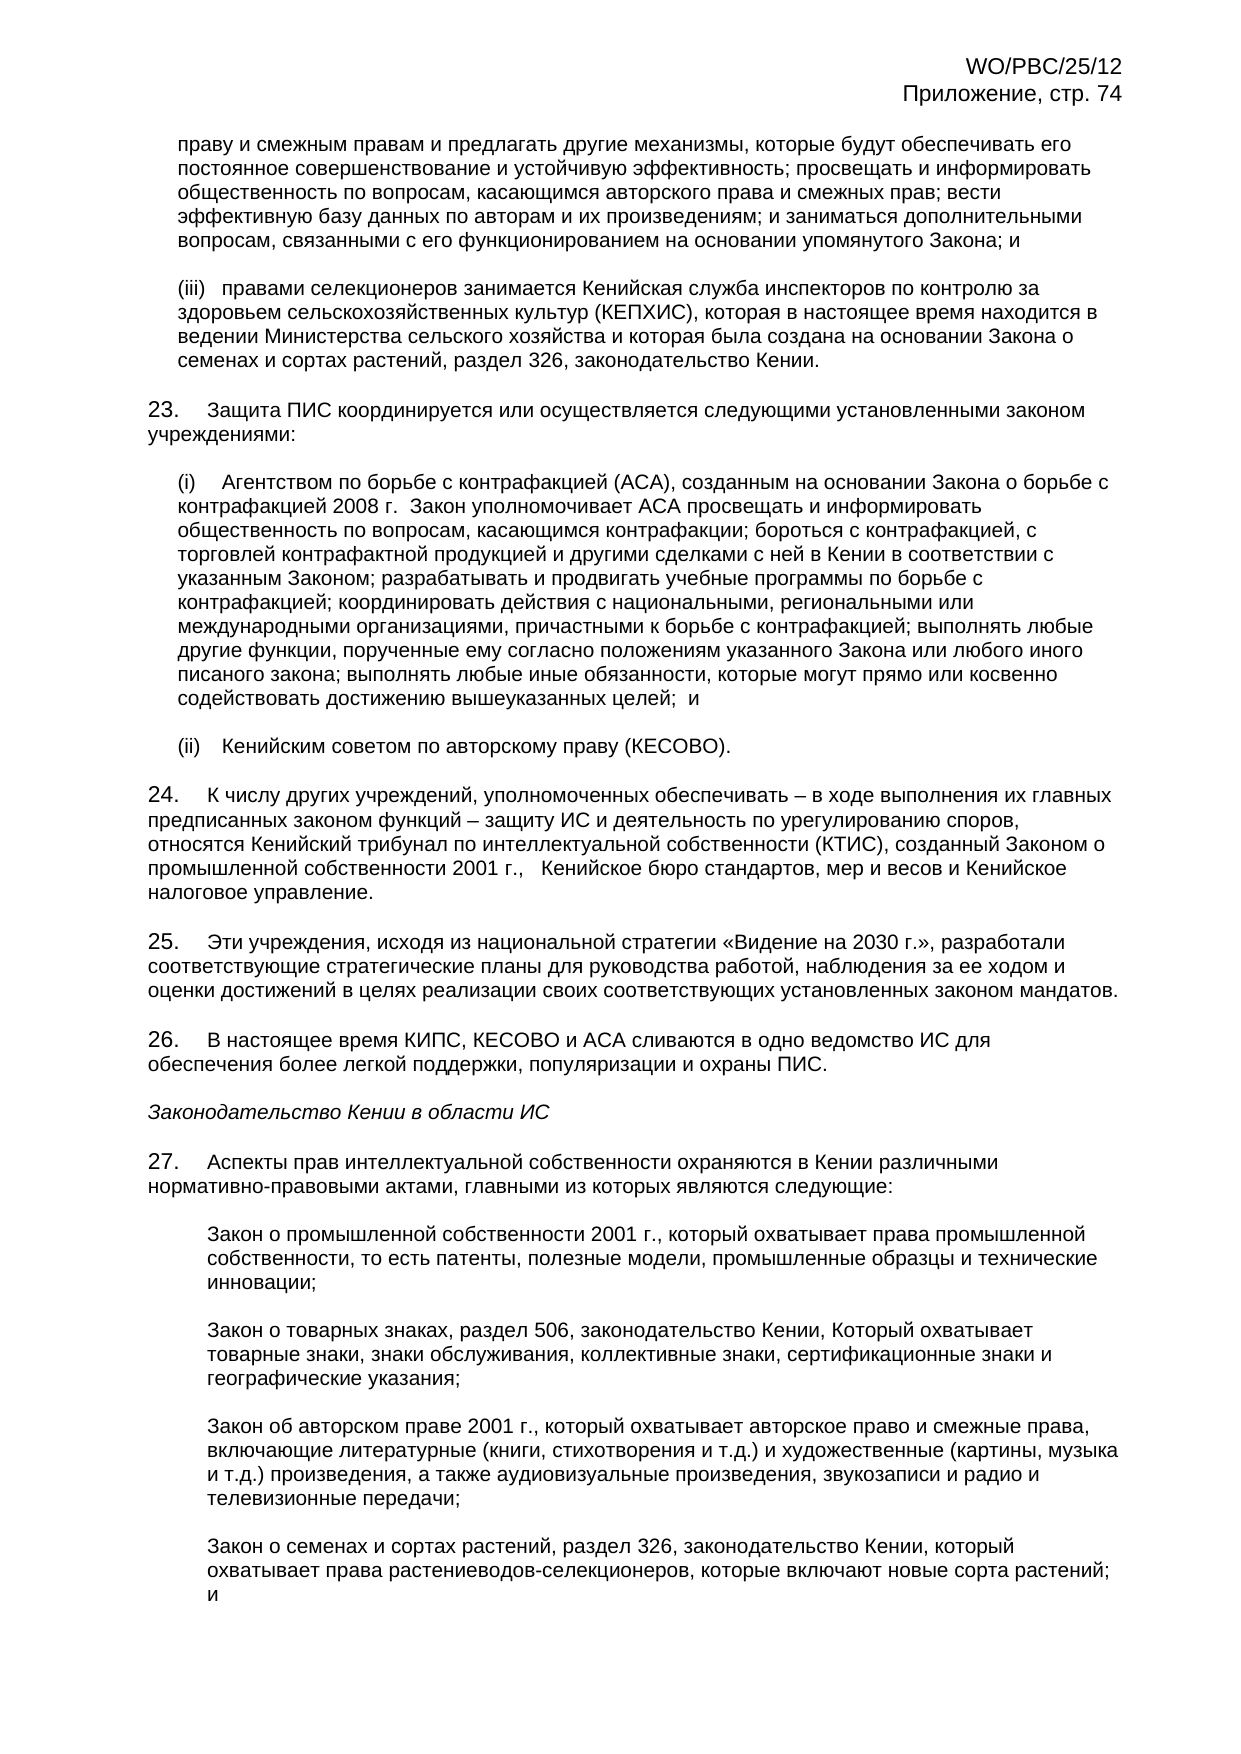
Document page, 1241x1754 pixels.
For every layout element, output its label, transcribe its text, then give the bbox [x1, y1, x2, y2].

list Аспекты прав интеллектуальной собственности охраняются в Кении различными нормативно-правовыми актами, главными из которых являются следующие: [148, 1148, 1122, 1198]
text Закон о семенах и сортах растений, раздел 326, законодательство Кении, который охватывает права растениеводов-селекционеров, которые включают новые сорта растений; и [207, 1534, 1122, 1606]
list К числу других учреждений, уполномоченных обеспечивать – в ходе выполнения их главных предписанных законом функций – защиту ИС и деятельность по урегулированию споров, относятся Кенийский трибунал по интеллектуальной собственности (КТИС), созданный Законом о промышленной собственности 2001 г., Кенийское бюро стандартов, мер и весов и Кенийское налоговое управление. [148, 781, 1122, 904]
text Законодательство Кении в области ИС [148, 1100, 1122, 1124]
text (iii) правами селекционеров занимается Кенийская служба инспекторов по контролю за здоровьем сельскохозяйственных культур (КЕПХИС), которая в настоящее время находится в ведении Министерства сельского хозяйства и которая была создана на основании Закона о семенах и сортах растений, раздел 326, законодательство Кении. [177, 276, 1122, 372]
list В настоящее время КИПС, КЕСОВО и АСА сливаются в одно ведомство ИС для обеспечения более легкой поддержки, популяризации и охраны ПИС. [148, 1026, 1122, 1076]
list Кенийским советом по авторскому праву (КЕСОВО). [177, 733, 1122, 757]
list Агентством по борьбе с контрафакцией (АСА), созданным на основании Закона о борьбе с контрафакцией 2008 г. Закон уполномочивает АСА просвещать и информировать общественность по вопросам, касающимся контрафакции; бороться с контрафакцией, с торговлей контрафактной продукцией и другими сделками с ней в Кении в соответствии с указанным Законом; разрабатывать и продвигать учебные программы по борьбе с контрафакцией; координировать действия с национальными, региональными или международными организациями, причастными к борьбе с контрафакцией; выполнять любые другие функции, порученные ему согласно положениям указанного Закона или любого иного писаного закона; выполнять любые иные обязанности, которые могут прямо или косвенно содействовать достижению вышеуказанных целей; и [177, 470, 1122, 709]
list Закон о промышленной собственности 2001 г., который охватывает права промышленной собственности, то есть патенты, полезные модели, промышленные образцы и технические инновации; [207, 1222, 1122, 1294]
list Защита ПИС координируется или осуществляется следующими установленными законом учреждениями: [148, 396, 1122, 446]
text Закон об авторском праве 2001 г., который охватывает авторское право и смежные права, включающие литературные (книги, стихотворения и т.д.) и художественные (картины, музыка и т.д.) произведения, а также аудиовизуальные произведения, звукозаписи и радио и телевизионные передачи; [207, 1414, 1122, 1510]
text Закон о товарных знаках, раздел 506, законодательство Кении, Который охватывает товарные знаки, знаки обслуживания, коллективные знаки, сертификационные знаки и географические указания; [207, 1318, 1122, 1390]
list Эти учреждения, исходя из национальной стратегии «Видение на 2030 г.», разработали соответствующие стратегические планы для руководства работой, наблюдения за ее ходом и оценки достижений в целях реализации своих соответствующих установленных законом мандатов. [148, 928, 1122, 1002]
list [177, 132, 1122, 252]
